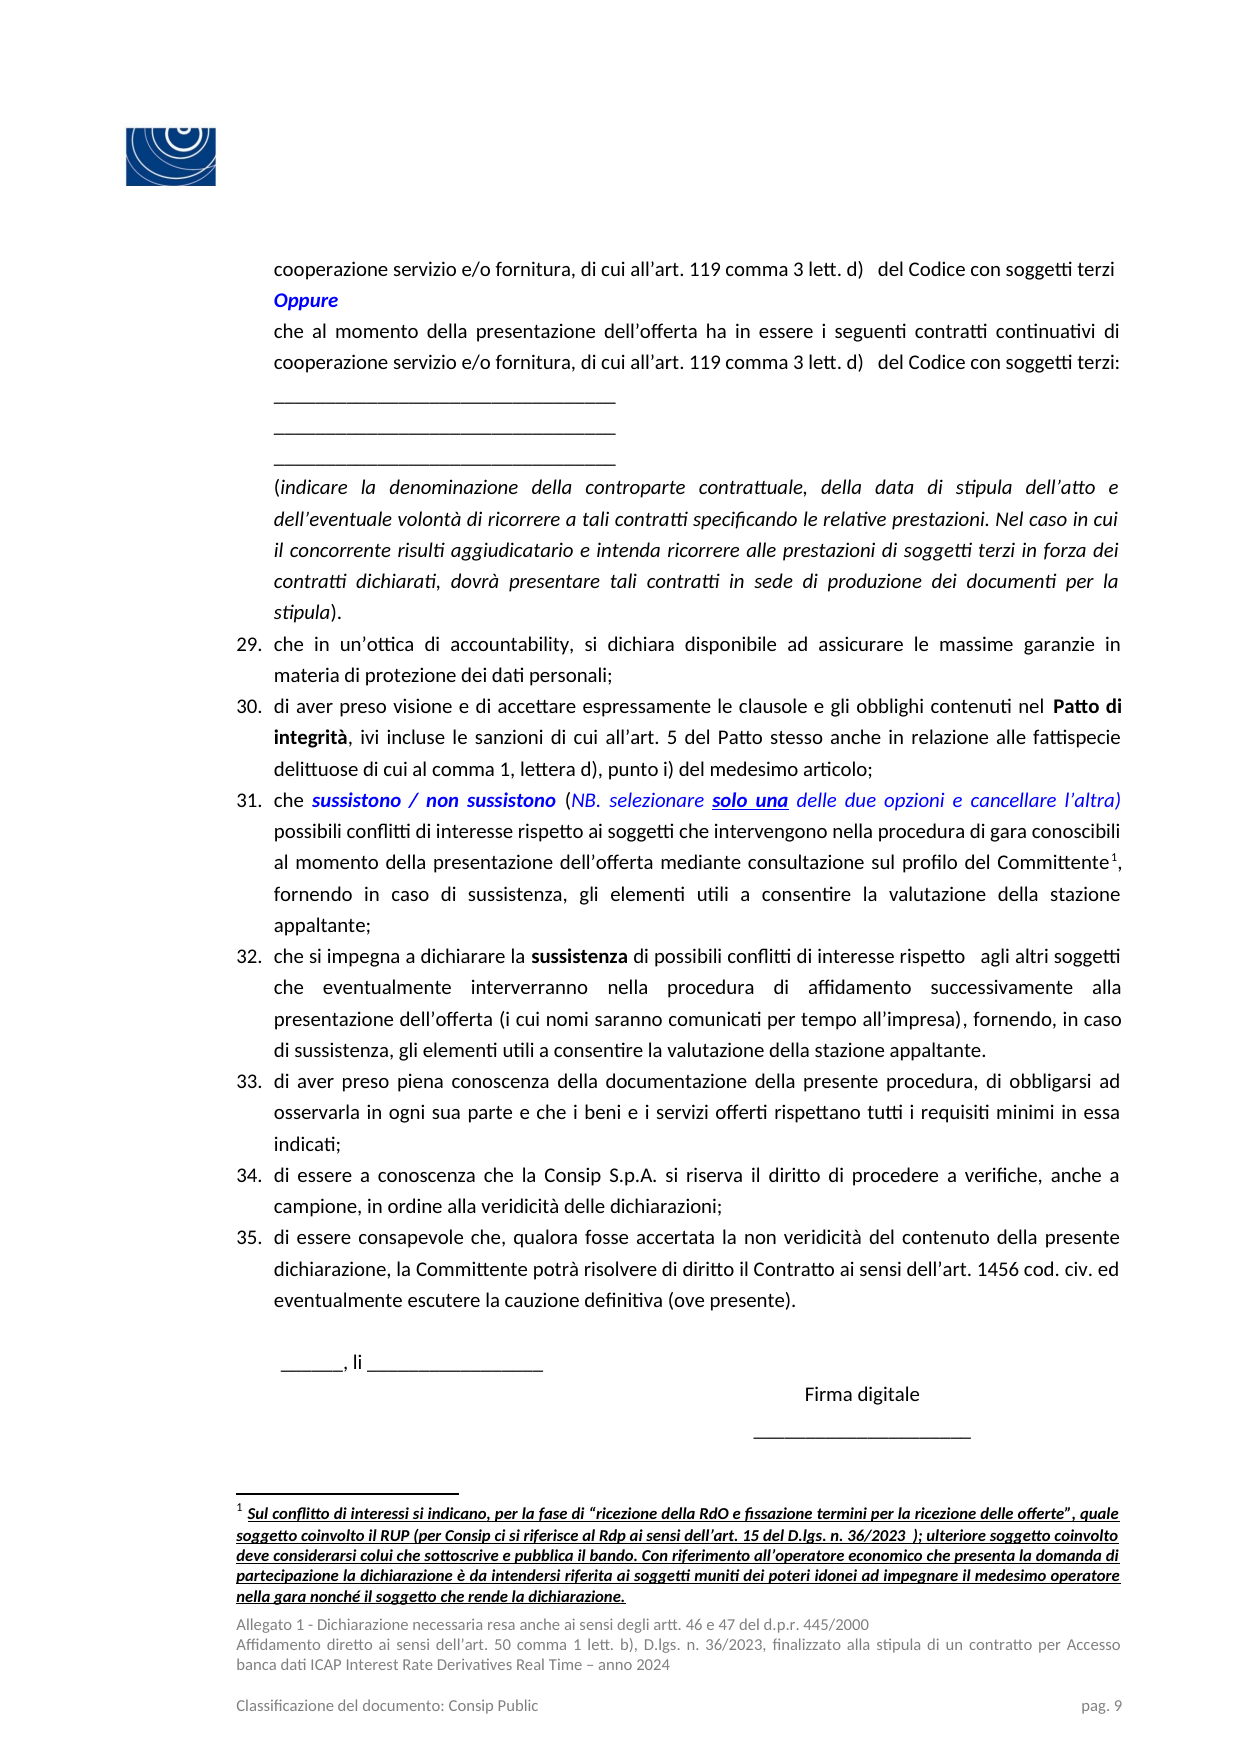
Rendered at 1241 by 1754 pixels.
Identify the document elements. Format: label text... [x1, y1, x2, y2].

list _________________________________ [274, 376, 1122, 407]
list (indicare la denominazione della controparte contrattuale, della data di stipula dell’atto e dell’eventuale volontà di ricorrere a tali contratti specificando le relative prestazioni. Nel caso in cui il concorrente risulti aggiudicatario e intenda ricorrere alle prestazioni di soggetti terzi in forza dei contratti dichiarati, dovrà presentare tali contratti in sede di produzione dei documenti per la stipula). [274, 470, 1122, 626]
text Firma digitale [804, 1376, 1122, 1407]
picture [0, 0, 216, 185]
list di essere consapevole che, qualora fosse accertata la non veridicità del contenuto della presente dichiarazione, la Committente potrà risolvere di diritto il Contratto ai sensi dell’art. 1456 cod. civ. ed eventualmente escutere la cauzione definitiva (ove presente). [236, 1220, 1122, 1313]
list di aver preso piena conoscenza della documentazione della presente procedura, di obbligarsi ad osservarla in ogni sua parte e che i beni e i servizi offerti rispettano tutti i requisiti minimi in essa indicati; [236, 1063, 1122, 1157]
list di aver preso visione e di accettare espressamente le clausole e gli obblighi contenuti nel Patto di integrità, ivi incluse le sanzioni di cui all’art. 5 del Patto stesso anche in relazione alle fattispecie delittuose di cui al comma 1, lettera d), punto i) del medesimo articolo; [236, 688, 1122, 782]
list _________________________________ [274, 407, 1122, 438]
list Oppure [274, 282, 1122, 313]
list di essere a conoscenza che la Consip S.p.A. si riserva il diritto di procedere a verifiche, anche a campione, in ordine alla veridicità delle dichiarazioni; [236, 1157, 1122, 1220]
text ______, li _________________ [281, 1345, 1122, 1376]
text _____________________ [679, 1411, 1122, 1443]
list che al momento della presentazione dell’offerta ha in essere i seguenti contratti continuativi di cooperazione servizio e/o fornitura, di cui all’art. 119 comma 3 lett. d) del Codice con soggetti terzi: [274, 313, 1122, 376]
list che sussistono / non sussistono (NB. selezionare solo una delle due opzioni e cancellare l’altra) possibili conflitti di interesse rispetto ai soggetti che intervengono nella procedura di gara conoscibili al momento della presentazione dell’offerta mediante consultazione sul profilo del Committente, fornendo in caso di sussistenza, gli elementi utili a consentire la valutazione della stazione appaltante; [236, 782, 1122, 938]
list che si impegna a dichiarare la sussistenza di possibili conflitti di interesse rispetto agli altri soggetti che eventualmente interverranno nella procedura di affidamento successivamente alla presentazione dell’offerta (i cui nomi saranno comunicati per tempo all’impresa), fornendo, in caso di sussistenza, gli elementi utili a consentire la valutazione della stazione appaltante. [236, 938, 1122, 1063]
list che in un’ottica di accountability, si dichiara disponibile ad assicurare le massime garanzie in materia di protezione dei dati personali; [236, 626, 1122, 688]
list _________________________________ [274, 438, 1122, 470]
